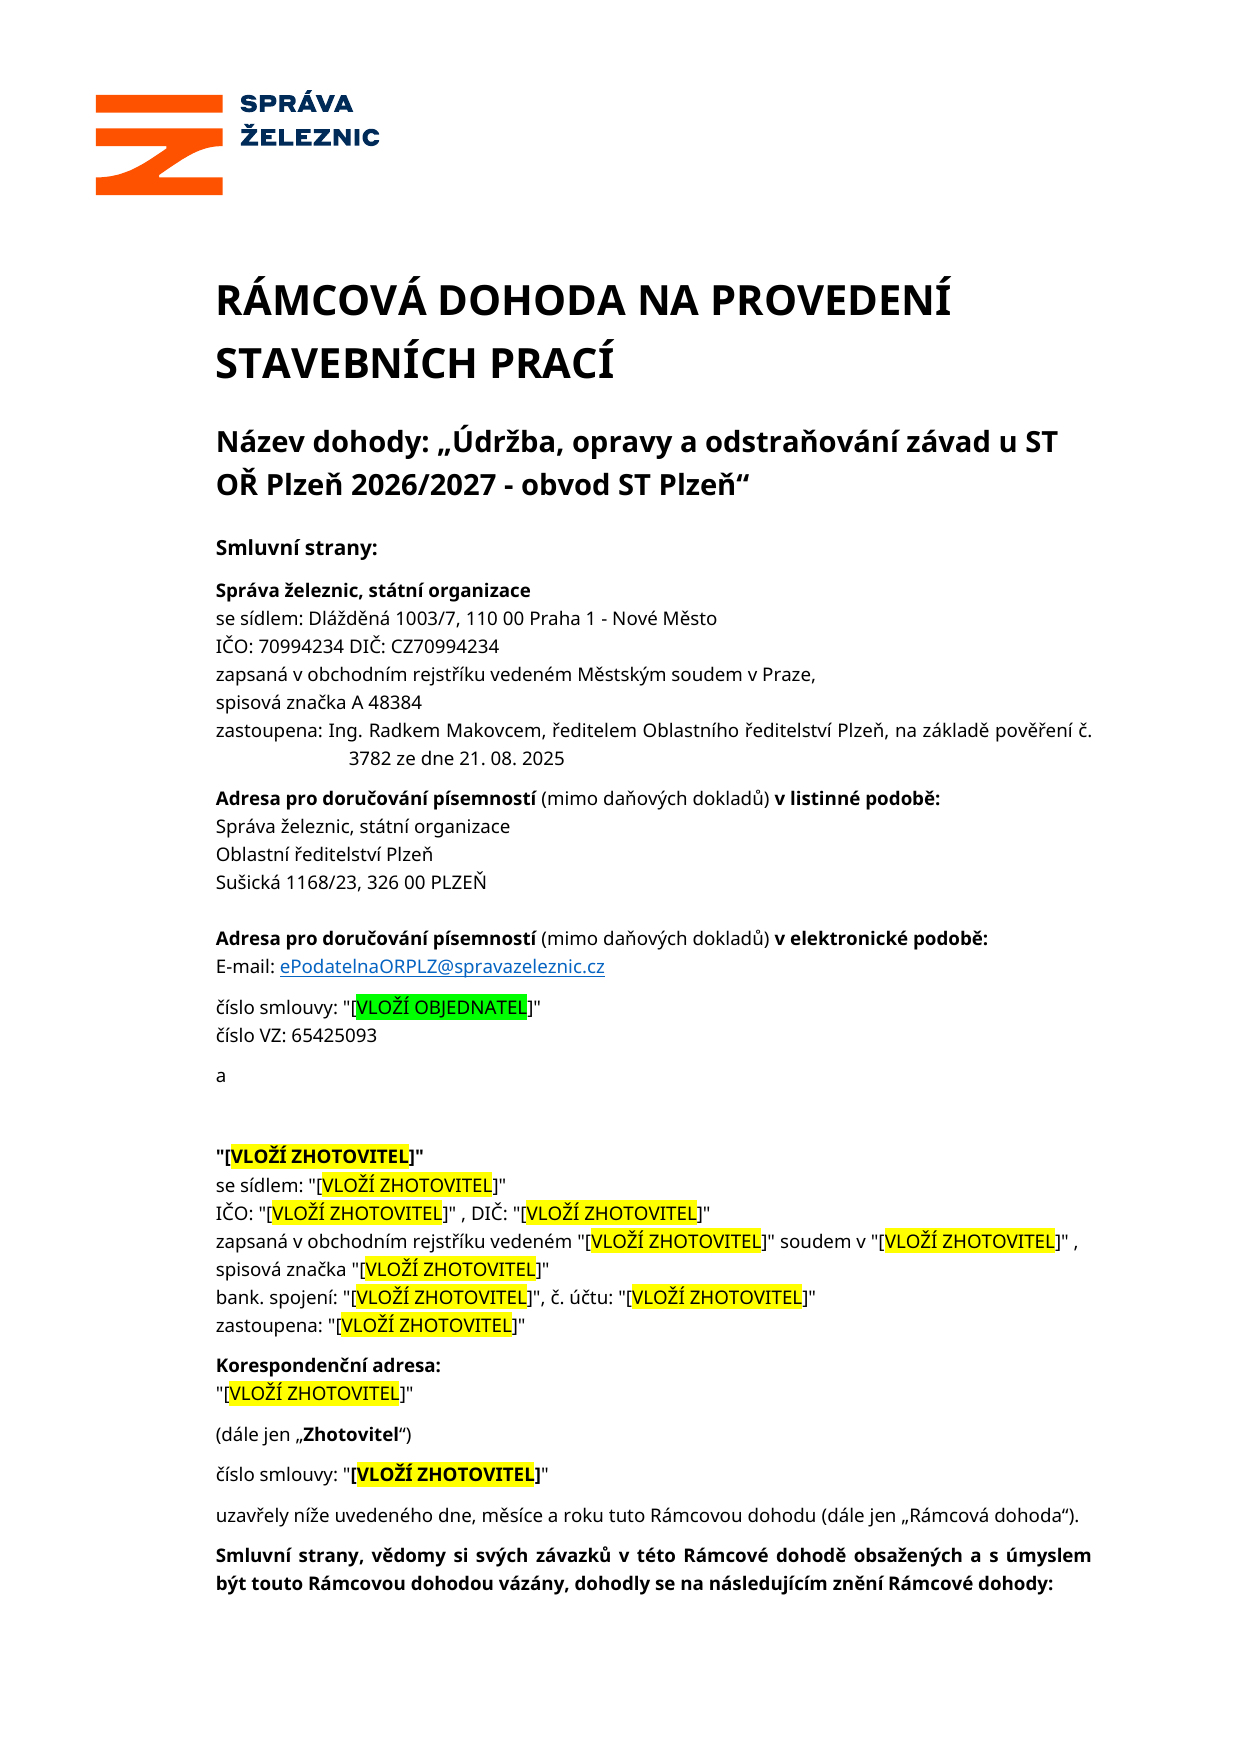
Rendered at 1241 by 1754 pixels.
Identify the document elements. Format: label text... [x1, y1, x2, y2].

text číslo smlouvy: "[VLOŽÍ OBJEDNATEL]" [527, 994, 1093, 1020]
text "[VLOŽÍ ZHOTOVITEL]" [409, 1144, 1093, 1169]
text se sídlem: "[VLOŽÍ ZHOTOVITEL]" [216, 1172, 322, 1197]
text uzavřely níže uvedeného dne, měsíce a roku tuto Rámcovou dohodu (dále jen „Rámcová dohoda“). [216, 1502, 1093, 1528]
text Smluvní strany: [216, 533, 1093, 562]
text IČO: 70994234 DIČ: CZ70994234 [216, 633, 1093, 658]
text číslo VZ: 65425093 [216, 1022, 1093, 1048]
text Správa železnic, státní organizace [216, 577, 1093, 602]
text spisová značka "[VLOŽÍ ZHOTOVITEL]" [536, 1256, 1093, 1281]
text se sídlem: Dlážděná 1003/7, 110 00 Praha 1 - Nové Město [216, 605, 1093, 631]
text a [216, 1063, 1093, 1088]
text Adresa pro doručování písemností (mimo daňových dokladů) v elektronické podobě: [216, 926, 1093, 951]
text spisová značka "[VLOŽÍ ZHOTOVITEL]" [216, 1256, 365, 1281]
text zastoupena: "[VLOŽÍ ZHOTOVITEL]" [216, 1312, 341, 1337]
text číslo smlouvy: "[VLOŽÍ OBJEDNATEL]" [216, 994, 356, 1020]
text zapsaná v obchodním rejstříku vedeném "[VLOŽÍ ZHOTOVITEL]" soudem v "[VLOŽÍ ZHOTOVITEL]" , [216, 1228, 591, 1253]
text IČO: "[VLOŽÍ ZHOTOVITEL]" , DIČ: "[VLOŽÍ ZHOTOVITEL]" [697, 1200, 1093, 1225]
text Smluvní strany, vědomy si svých závazků v této Rámcové dohodě obsažených a s úmyslem být touto Rámcovou dohodou vázány, dohodly se na následujícím znění Rámcové dohody: [216, 1543, 1093, 1596]
text zapsaná v obchodním rejstříku vedeném Městským soudem v Praze, [216, 661, 1093, 687]
text bank. spojení: "[VLOŽÍ ZHOTOVITEL]", č. účtu: "[VLOŽÍ ZHOTOVITEL]" [802, 1284, 1093, 1309]
text číslo smlouvy: "[VLOŽÍ ZHOTOVITEL]" [534, 1462, 1093, 1487]
text číslo smlouvy: "[VLOŽÍ ZHOTOVITEL]" [216, 1462, 357, 1487]
text Korespondenční adresa: [216, 1352, 1093, 1378]
text zastoupena: Ing. Radkem Makovcem, ředitelem Oblastního ředitelství Plzeň, na základě pověření č. 3782 ze dne 21. 08. 2025 [216, 717, 1093, 771]
text Oblastní ředitelství Plzeň [216, 842, 1093, 867]
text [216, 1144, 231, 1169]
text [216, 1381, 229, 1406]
text spisová značka A 48384 [216, 689, 1093, 714]
text E-mail: ePodatelnaORPLZ@spravazeleznic.cz [216, 954, 1093, 979]
text "[VLOŽÍ ZHOTOVITEL]" [399, 1381, 1093, 1406]
text Název dohody: „Údržba, opravy a odstraňování závad u ST OŘ Plzeň 2026/2027 - obvod ST Plzeň“ [216, 421, 1093, 504]
text (dále jen „Zhotovitel“) [216, 1421, 1093, 1447]
text Správa železnic, státní organizace [216, 814, 1093, 839]
text Adresa pro doručování písemností (mimo daňových dokladů) v listinné podobě: [216, 786, 1093, 811]
text RÁMCOVÁ DOHODA NA PROVEDENÍ STAVEBNÍCH PRACÍ [216, 271, 1093, 390]
text Sušická 1168/23, 326 00 PLZEŇ [216, 870, 1093, 895]
text zastoupena: "[VLOŽÍ ZHOTOVITEL]" [512, 1312, 1093, 1337]
text se sídlem: "[VLOŽÍ ZHOTOVITEL]" [492, 1172, 1093, 1197]
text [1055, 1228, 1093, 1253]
